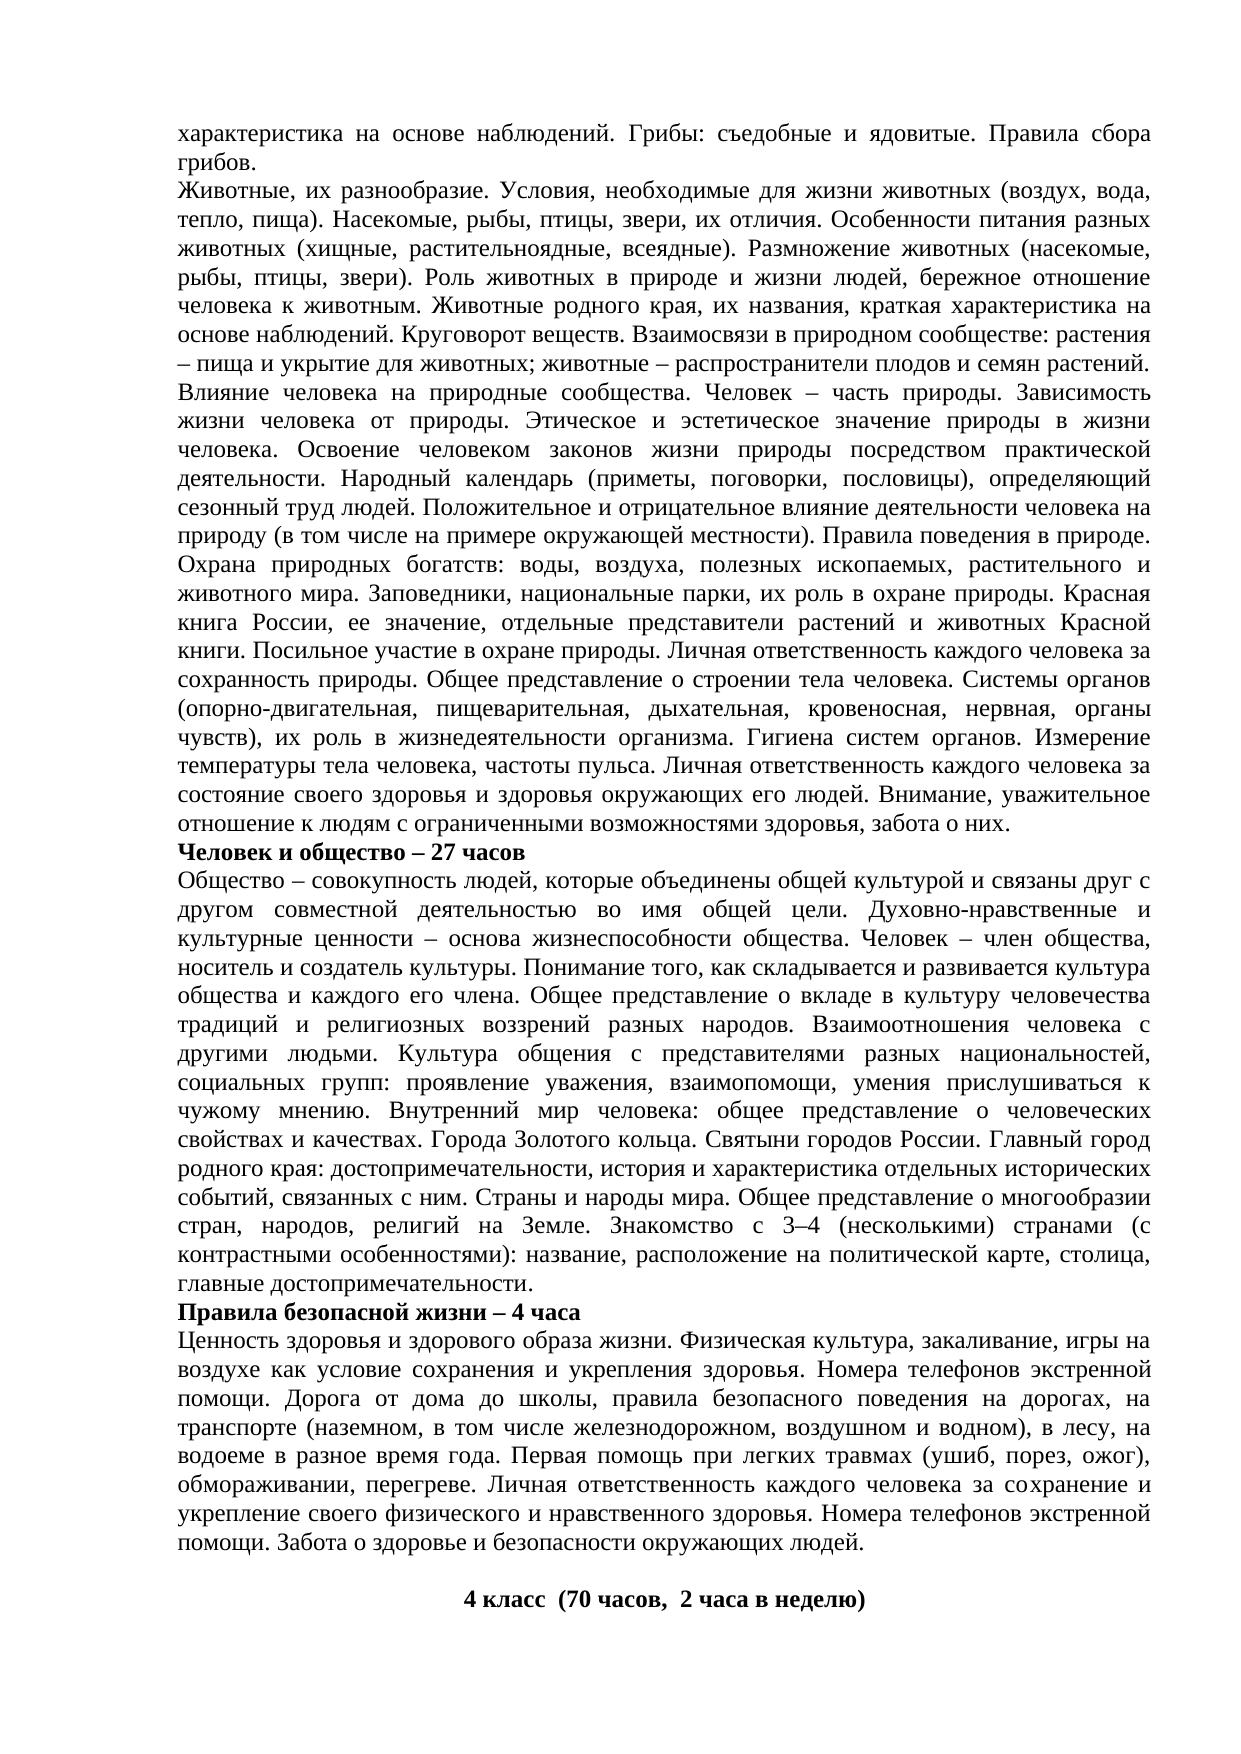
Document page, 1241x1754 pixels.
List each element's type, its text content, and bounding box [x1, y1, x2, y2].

text Общество – совокупность людей, которые объединены общей культурой и связаны друг с другом совместной деятельностью во имя общей цели. Духовно-нравственные и культурные ценности – основа жизнеспособности общества. Человек – член общества, носитель и создатель культуры. Понимание того, как складывается и развивается культура общества и каждого его члена. Общее представление о вкладе в культуру человечества традиций и религиозных воззрений разных народов. Взаимоотношения человека с другими людьми. Культура общения с представителями разных национальностей, социальных групп: проявление уважения, взаимопомощи, умения прислушиваться к чужому мнению. Внутренний мир человека: общее представление о человеческих свойствах и качествах. Города Золотого кольца. Святыни городов России. Главный город родного края: достопримечательности, история и характеристика отдельных исторических событий, связанных с ним. Страны и народы мира. Общее представление о многообразии стран, народов, религий на Земле. Знакомство с 3–4 (несколькими) странами (с контрастными особенностями): название, расположение на политической карте, столица, главные достопримечательности. [177, 866, 1152, 1297]
text Животные, их разнообразие. Условия, необходимые для жизни животных (воздух, вода, тепло, пища). Насекомые, рыбы, птицы, звери, их отличия. Особенности питания разных животных (хищные, растительноядные, всеядные). Размножение животных (насекомые, рыбы, птицы, звери). Роль животных в природе и жизни людей, бережное отношение человека к животным. Животные родного края, их названия, краткая характеристика на основе наблюдений. Круговорот веществ. Взаимосвязи в природном сообществе: растения – пища и укрытие для животных; животные – распространители плодов и семян растений. Влияние человека на природные сообщества. Человек – часть природы. Зависимость жизни человека от природы. Этическое и эстетическое значение природы в жизни человека. Освоение человеком законов жизни природы посредством практической деятельности. Народный календарь (приметы, поговорки, пословицы), определяющий сезонный труд людей. Положительное и отрицательное влияние деятельности человека на природу (в том числе на примере окружающей местности). Правила поведения в природе. Охрана природных богатств: воды, воздуха, полезных ископаемых, растительного и животного мира. Заповедники, национальные парки, их роль в охране природы. Красная книга России, ее значение, отдельные представители растений и животных Красной книги. Посильное участие в охране природы. Личная ответственность каждого человека за сохранность природы. Общее представление о строении тела человека. Системы органов (опорно-двигательная, пищеварительная, дыхательная, кровеносная, нервная, органы чувств), их роль в жизнедеятельности организма. Гигиена систем органов. Измерение температуры тела человека, частоты пульса. Личная ответственность каждого человека за состояние своего здоровья и здоровья окружающих его людей. Внимание, уважительное отношение к людям с ограниченными возможностями здоровья, забота о них. [177, 176, 1152, 837]
text Человек и общество – 27 часов [177, 837, 1152, 866]
text Ценность здоровья и здорового образа жизни. Физическая культура, закаливание, игры на воздухе как условие сохранения и укрепления здоровья. Номера телефонов экстренной помощи. Дорога от дома до школы, правила безопасного поведения на дорогах, на транспорте (наземном, в том числе железнодорожном, воздушном и водном), в лесу, на водоеме в разное время года. Первая помощь при легких травмах (ушиб, порез, ожог), обмораживании, перегреве. Личная ответственность каждого человека за сохранение и укрепление своего физического и нравственного здоровья. Номера телефонов экстренной помощи. Забота о здоровье и безопасности окружающих людей. [177, 1326, 1152, 1556]
text Правила безопасной жизни – 4 часа [177, 1297, 1152, 1326]
text 4 класс (70 часов, 2 часа в неделю) [177, 1584, 1152, 1613]
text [177, 118, 1152, 176]
